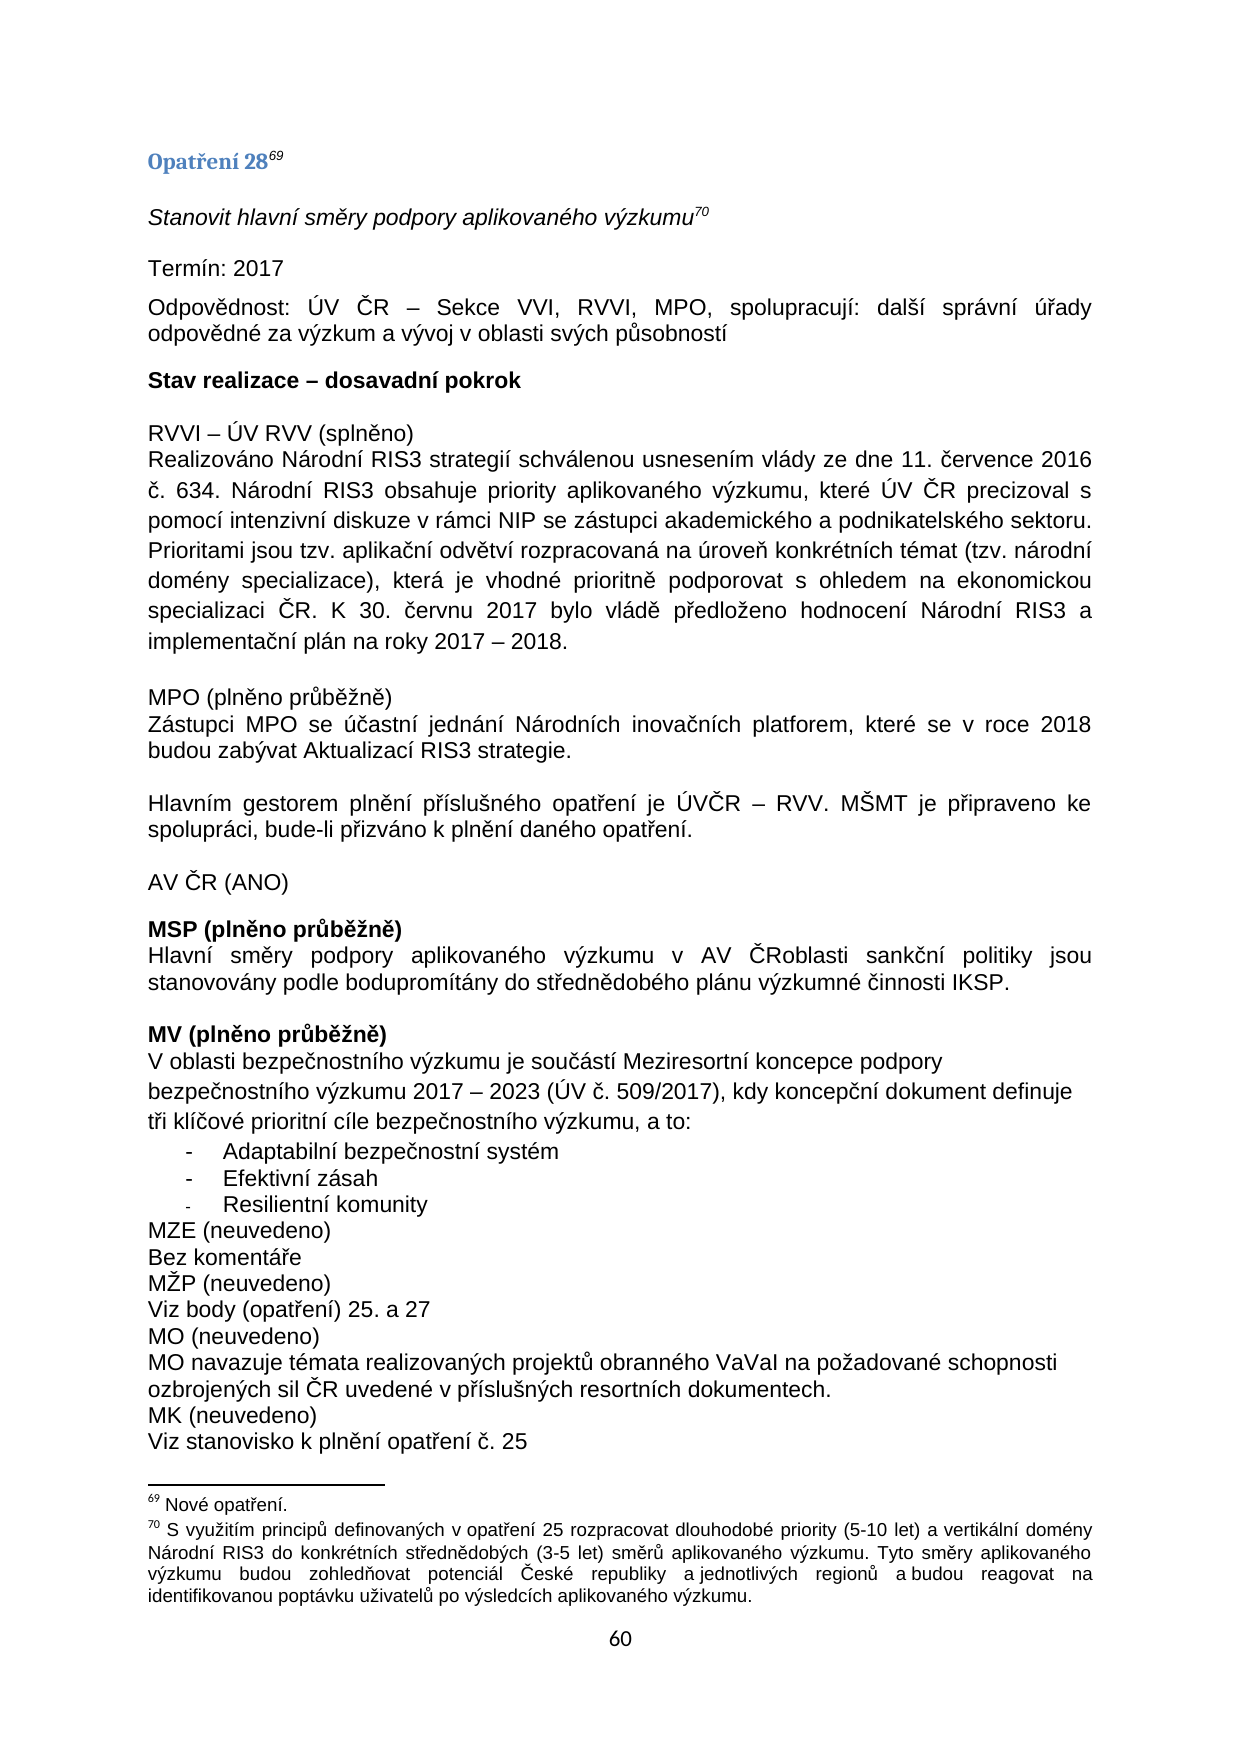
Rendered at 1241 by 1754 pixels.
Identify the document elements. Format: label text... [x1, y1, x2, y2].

text MO navazuje témata realizovaných projektů obranného VaVaI na požadované schopnosti ozbrojených sil ČR uvedené v příslušných resortních dokumentech. [148, 1349, 1092, 1402]
text Viz stanovisko k plnění opatření č. 25 [148, 1428, 1092, 1454]
text Hlavní směry podpory aplikovaného výzkumu v AV ČRoblasti sankční politiky jsou stanovovány podle bodupromítány do střednědobého plánu výzkumné činnosti IKSP. [148, 942, 1092, 995]
text V oblasti bezpečnostního výzkumu je součástí Meziresortní koncepce podpory bezpečnostního výzkumu 2017 – 2023 (ÚV č. 509/2017), kdy koncepční dokument definuje tři klíčové prioritní cíle bezpečnostního výzkumu, a to: [148, 1048, 1092, 1134]
text Opatření 28 [148, 148, 1092, 175]
text Stanovit hlavní směry podpory aplikovaného výzkumu [148, 204, 1092, 230]
list Efektivní zásah [185, 1165, 1092, 1191]
text MSP (plněno průběžně) [148, 916, 1092, 942]
text Hlavním gestorem plnění příslušného opatření je ÚVČR – RVV. MŠMT je připraveno ke spolupráci, bude-li přizváno k plnění daného opatření. [148, 790, 1092, 842]
text MV (plněno průběžně) [148, 1021, 1092, 1048]
text Stav realizace – dosavadní pokrok [148, 367, 1092, 394]
text Bez komentáře [148, 1244, 1092, 1270]
text Odpovědnost: ÚV ČR – Sekce VVI, RVVI, MPO, spolupracují: další správní úřady odpovědné za výzkum a vývoj v oblasti svých působností [148, 294, 1092, 347]
list Resilientní komunity [185, 1191, 1092, 1217]
text Viz body (opatření) 25. a 27 [148, 1296, 1092, 1323]
text Zástupci MPO se účastní jednání Národních inovačních platforem, které se v roce 2018 budou zabývat Aktualizací RIS3 strategie. [148, 711, 1092, 763]
text MO (neuvedeno) [148, 1323, 1092, 1349]
list Adaptabilní bezpečnostní systém [185, 1138, 1092, 1165]
text MŽP (neuvedeno) [148, 1270, 1092, 1296]
text MPO (plněno průběžně) [148, 684, 1092, 711]
text MZE (neuvedeno) [148, 1217, 1092, 1244]
text RVVI – ÚV RVV (splněno) [148, 420, 1092, 446]
text Termín: 2017 [148, 255, 1092, 281]
text MK (neuvedeno) [148, 1402, 1092, 1428]
text AV ČR (ANO) [148, 869, 1092, 895]
text Realizováno Národní RIS3 strategií schválenou usnesením vlády ze dne 11. července 2016 č. 634. Národní RIS3 obsahuje priority aplikovaného výzkumu, které ÚV ČR precizoval s pomocí intenzivní diskuze v rámci NIP se zástupci akademického a podnikatelského sektoru. Prioritami jsou tzv. aplikační odvětví rozpracovaná na úroveň konkrétních témat (tzv. národní domény specializace), která je vhodné prioritně podporovat s ohledem na ekonomickou specializaci ČR. K 30. červnu 2017 bylo vládě předloženo hodnocení Národní RIS3 a implementační plán na roky 2017 – 2018. [148, 446, 1092, 654]
